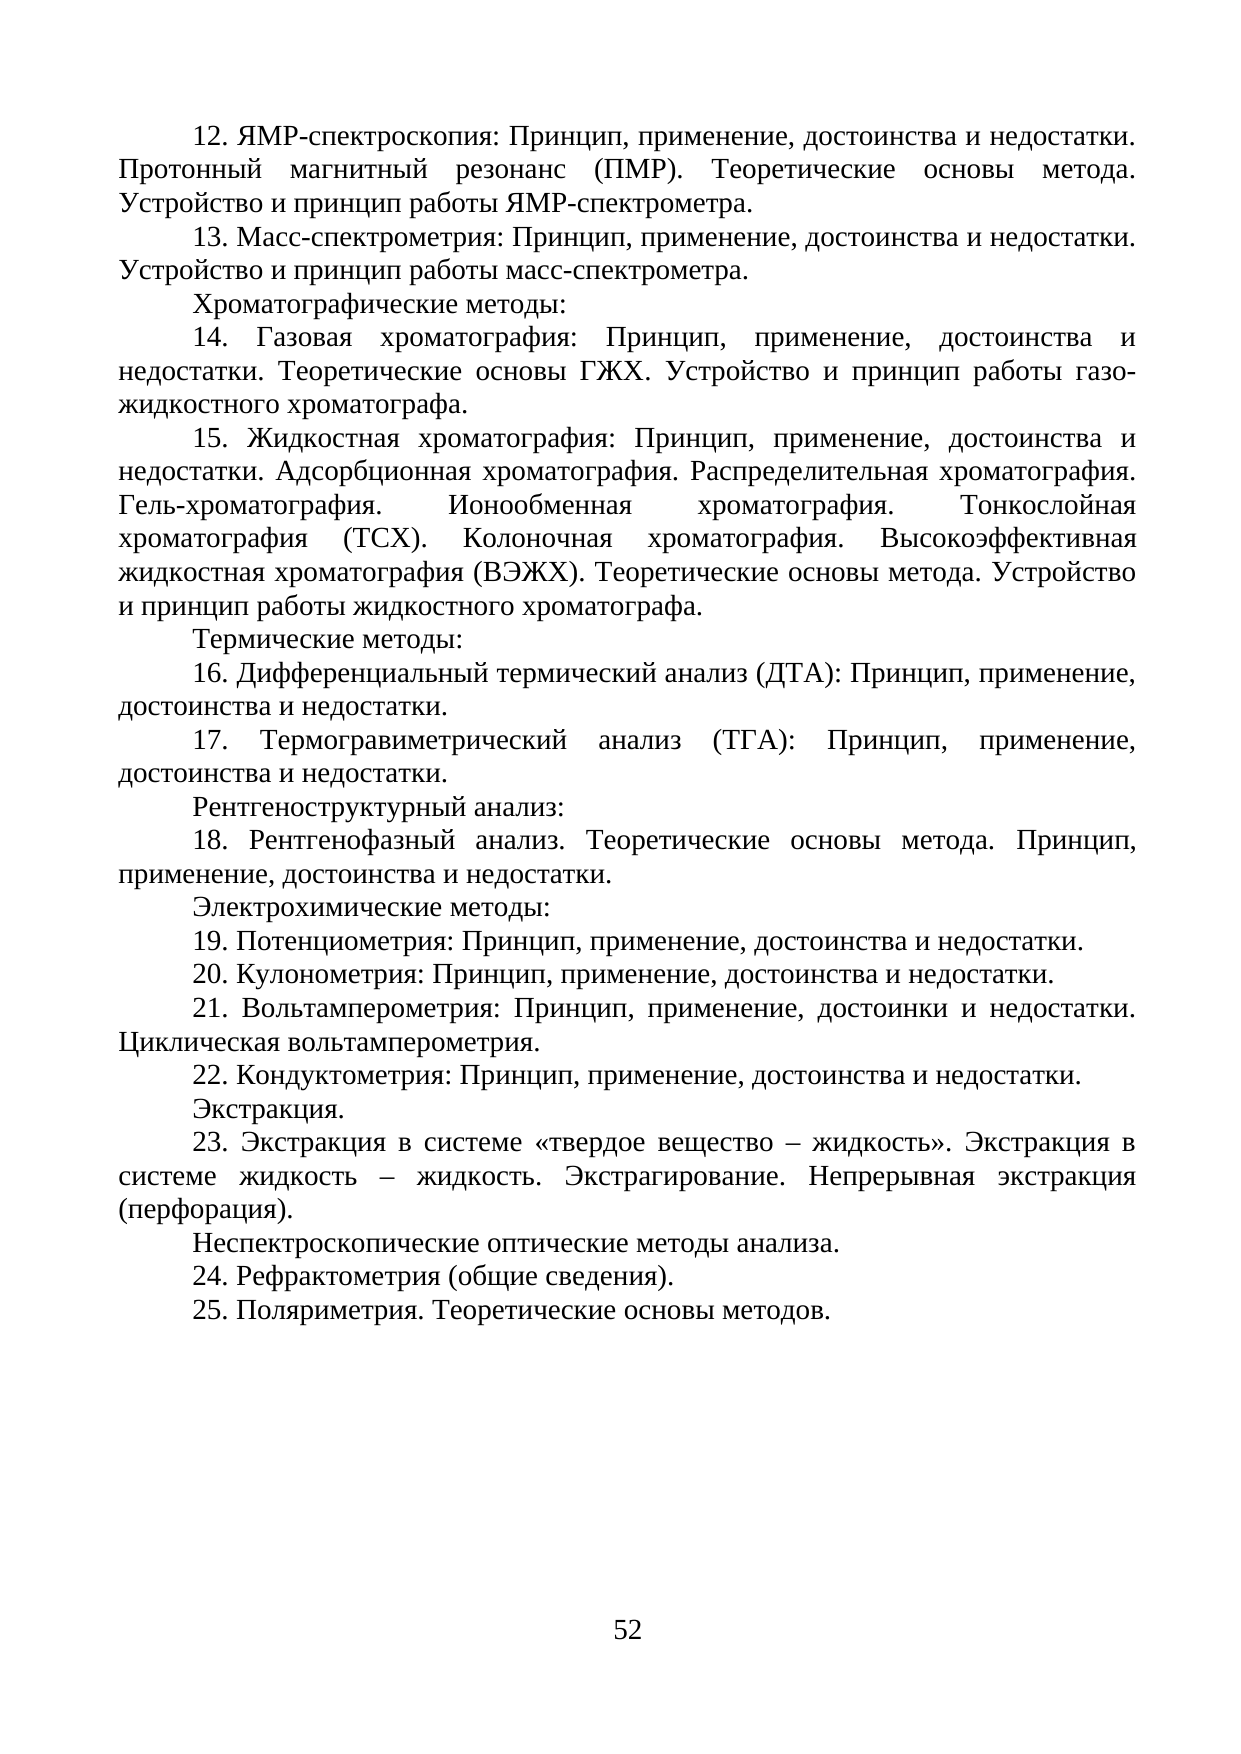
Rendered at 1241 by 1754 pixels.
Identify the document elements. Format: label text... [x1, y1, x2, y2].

text 16. Дифференциальный термический анализ (ДТА): Принцип, применение, достоинства и недостатки. [118, 655, 1137, 722]
text 13. Масс-спектрометрия: Принцип, применение, достоинства и недостатки. Устройство и принцип работы масс-спектрометра. [118, 219, 1137, 286]
text 19. Потенциометрия: Принцип, применение, достоинства и недостатки. [118, 923, 1137, 957]
text 18. Рентгенофазный анализ. Теоретические основы метода. Принцип, применение, достоинства и недостатки. [118, 822, 1137, 889]
text 21. Вольтамперометрия: Принцип, применение, достоинки и недостатки. Циклическая вольтамперометрия. [118, 990, 1137, 1057]
text Рентгеноструктурный анализ: [118, 789, 1137, 822]
text Термические методы: [118, 621, 1137, 655]
text Хроматографические методы: [118, 286, 1137, 319]
text 14. Газовая хроматография: Принцип, применение, достоинства и недостатки. Теоретические основы ГЖХ. Устройство и принцип работы газо-жидкостного хроматографа. [118, 319, 1137, 420]
text 25. Поляриметрия. Теоретические основы методов. [118, 1292, 1137, 1326]
text 15. Жидкостная хроматография: Принцип, применение, достоинства и недостатки. Адсорбционная хроматография. Распределительная хроматография. Гель-хроматография. Ионообменная хроматография. Тонкослойная хроматография (ТСХ). Колоночная хроматография. Высокоэффективная жидкостная хроматография (ВЭЖХ). Теоретические основы метода. Устройство и принцип работы жидкостного хроматографа. [118, 420, 1137, 621]
text Экстракция. [118, 1091, 1137, 1124]
text 17. Термогравиметрический анализ (ТГА): Принцип, применение, достоинства и недостатки. [118, 722, 1137, 789]
text 24. Рефрактометрия (общие сведения). [118, 1258, 1137, 1292]
text Электрохимические методы: [118, 889, 1137, 923]
text Неспектроскопические оптические методы анализа. [118, 1225, 1137, 1258]
text 12. ЯМР-спектроскопия: Принцип, применение, достоинства и недостатки. Протонный магнитный резонанс (ПМР). Теоретические основы метода. Устройство и принцип работы ЯМР-спектрометра. [118, 118, 1137, 219]
text 20. Кулонометрия: Принцип, применение, достоинства и недостатки. [118, 957, 1137, 990]
text 22. Кондуктометрия: Принцип, применение, достоинства и недостатки. [118, 1057, 1137, 1091]
text 23. Экстракция в системе «твердое вещество – жидкость». Экстракция в системе жидкость – жидкость. Экстрагирование. Непрерывная экстракция (перфорация). [118, 1124, 1137, 1225]
